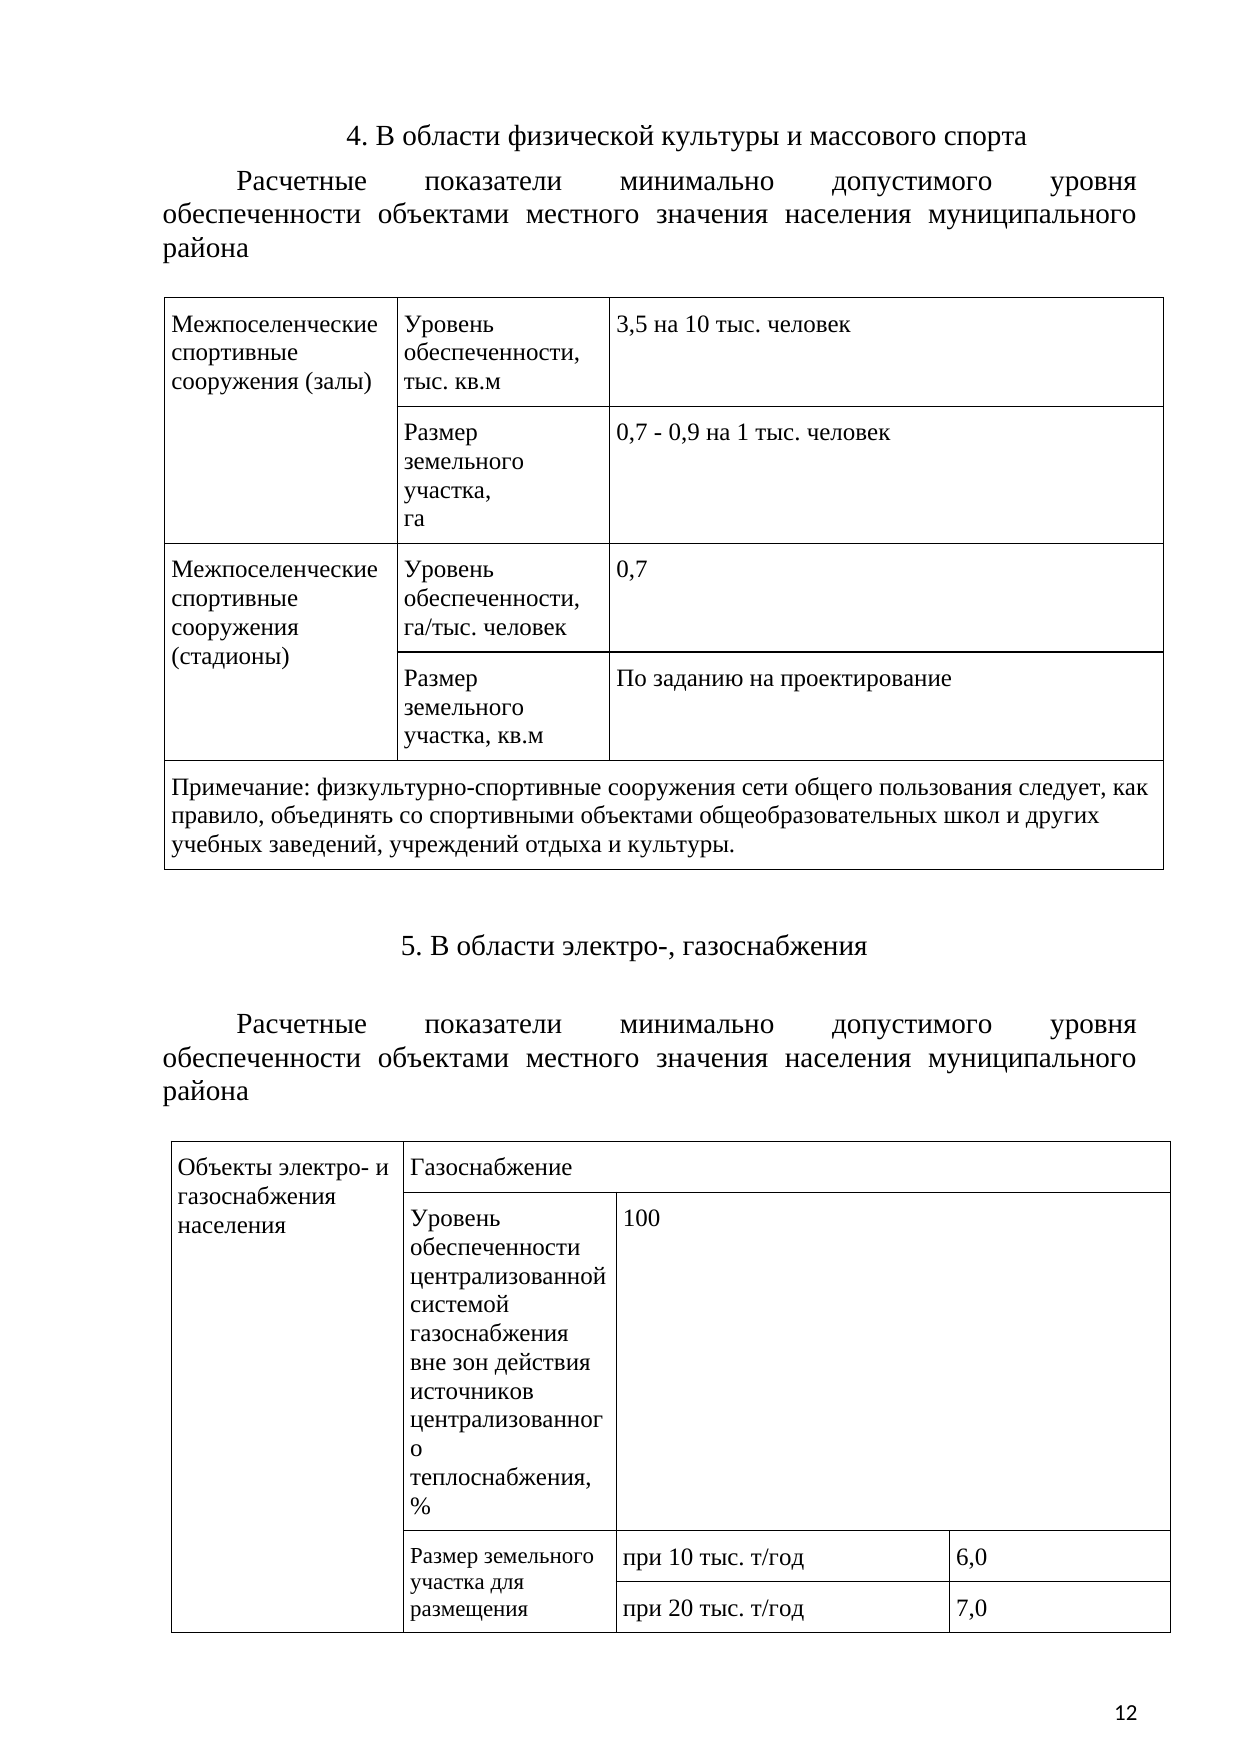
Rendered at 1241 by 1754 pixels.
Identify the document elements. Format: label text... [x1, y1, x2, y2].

text Расчетные показатели минимально допустимого уровня обеспеченности объектами местного значения населения муниципального района [162, 163, 1137, 263]
table_cell Примечание: физкультурно-спортивные сооружения сети общего пользования следует, как правило, объединять со спортивными объектами общеобразовательных школ и других учебных заведений, учреждений отдыха и культуры. [165, 761, 1163, 868]
table_cell Уровень обеспеченности централизованной системой газоснабжения вне зон действия источников централизованного теплоснабжения, % [404, 1193, 616, 1530]
table_cell при 20 тыс. т/год [617, 1582, 949, 1632]
table_header Межпоселенческие спортивные сооружения (залы) [165, 298, 397, 543]
table_cell Размер земельного участка, кв.м [398, 653, 609, 760]
subtitle 5. В области электро-, газоснабжения [177, 928, 1137, 962]
table_cell Межпоселенческие спортивные сооружения (стадионы) [165, 544, 397, 760]
table_cell при 10 тыс. т/год [617, 1531, 949, 1581]
table_cell Размер земельного участка, га [398, 407, 609, 543]
text Расчетные показатели минимально допустимого уровня обеспеченности объектами местного значения населения муниципального района [162, 1006, 1137, 1107]
table_header Объекты электро- и газоснабжения населения [172, 1142, 403, 1632]
subtitle 4. В области физической культуры и массового спорта [162, 118, 1137, 152]
table_cell 100 [617, 1193, 1170, 1530]
table_header Уровень обеспеченности, тыс. кв.м [398, 298, 609, 406]
table_cell По заданию на проектирование [610, 653, 1163, 760]
table_cell 7,0 [950, 1582, 1170, 1632]
table_cell Размер земельного участка для размещения газонаполнительных станций в зависимости от производительности, га [404, 1531, 616, 1632]
table_cell 6,0 [950, 1531, 1170, 1581]
table_cell 0,7 - 0,9 на 1 тыс. человек [610, 407, 1163, 543]
table_header Газоснабжение [404, 1142, 1170, 1192]
table_header 3,5 на 10 тыс. человек [610, 298, 1163, 406]
table_cell 0,7 [610, 544, 1163, 651]
table_cell Уровень обеспеченности, га/тыс. человек [398, 544, 609, 651]
